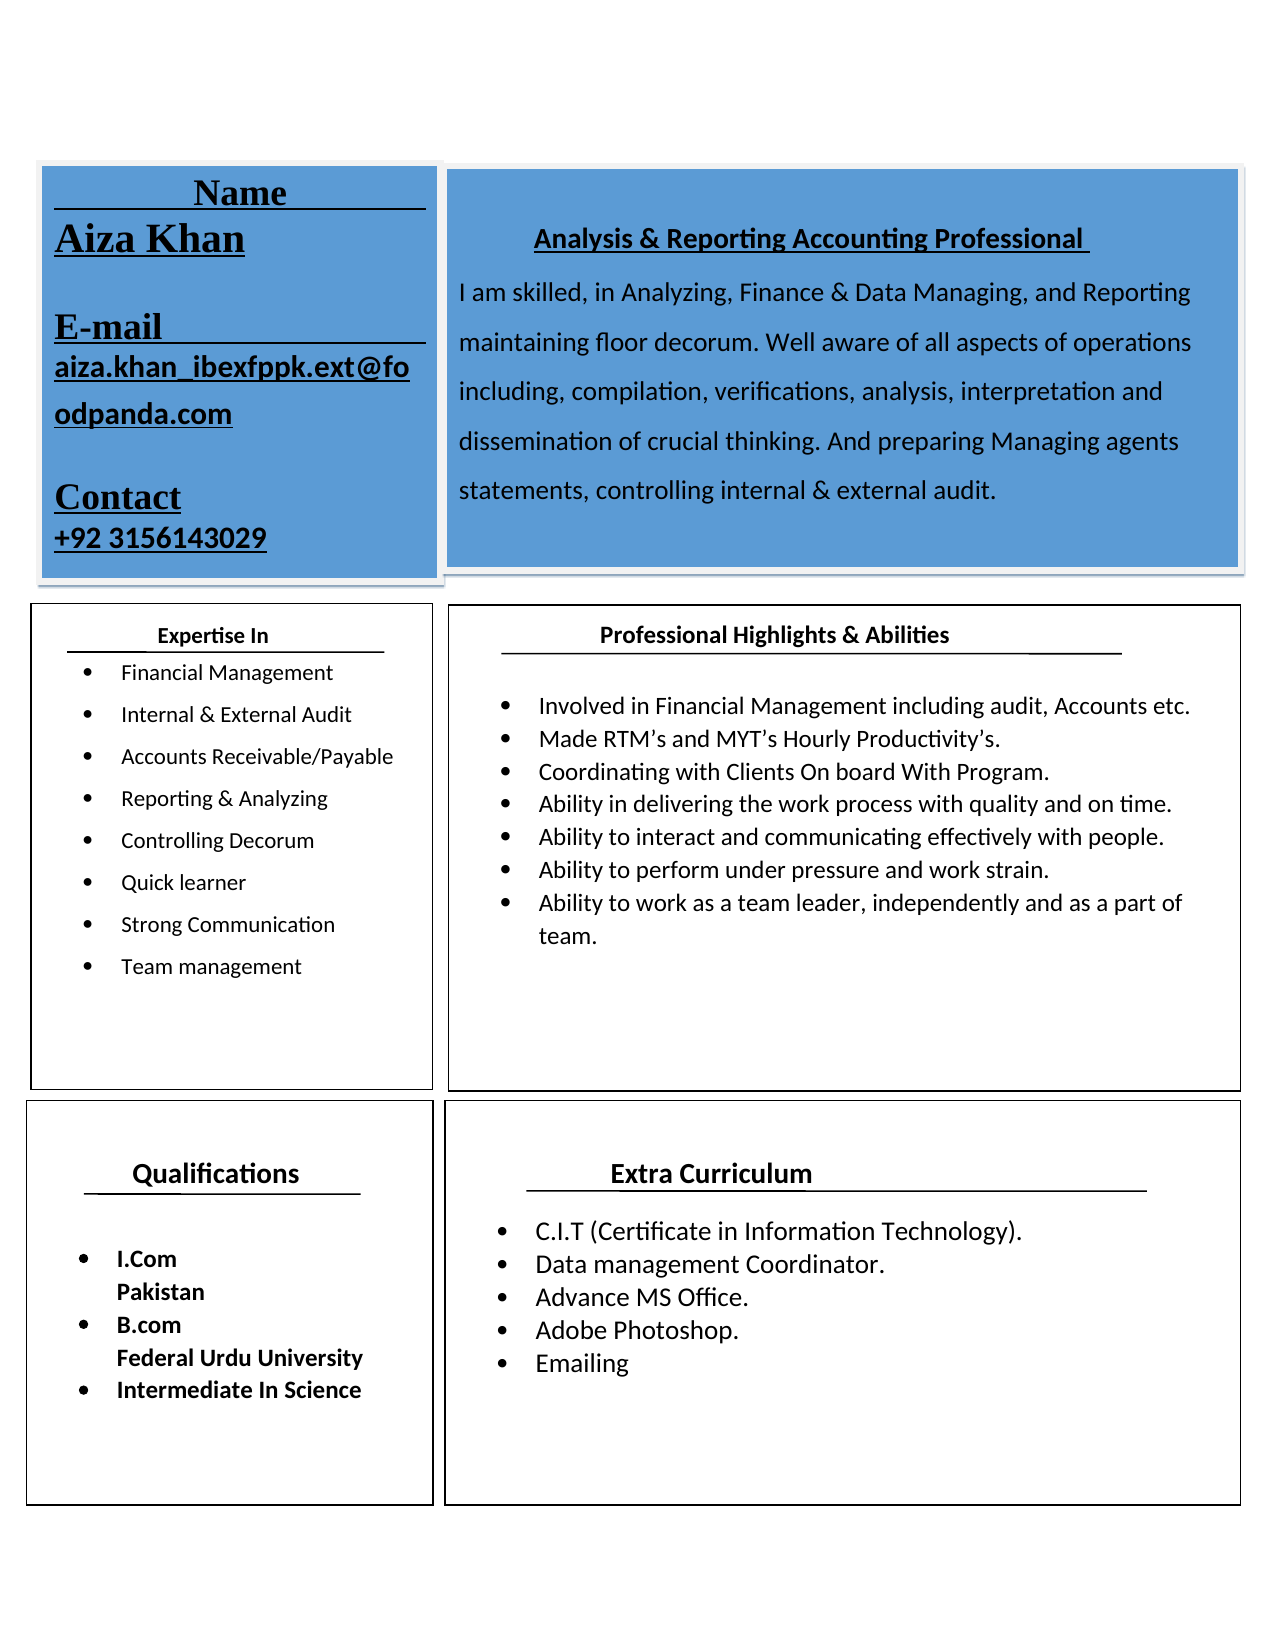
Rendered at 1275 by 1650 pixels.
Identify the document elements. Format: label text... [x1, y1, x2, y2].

list Expertise In Professional Highlights & Abilities [37, 619, 1125, 649]
